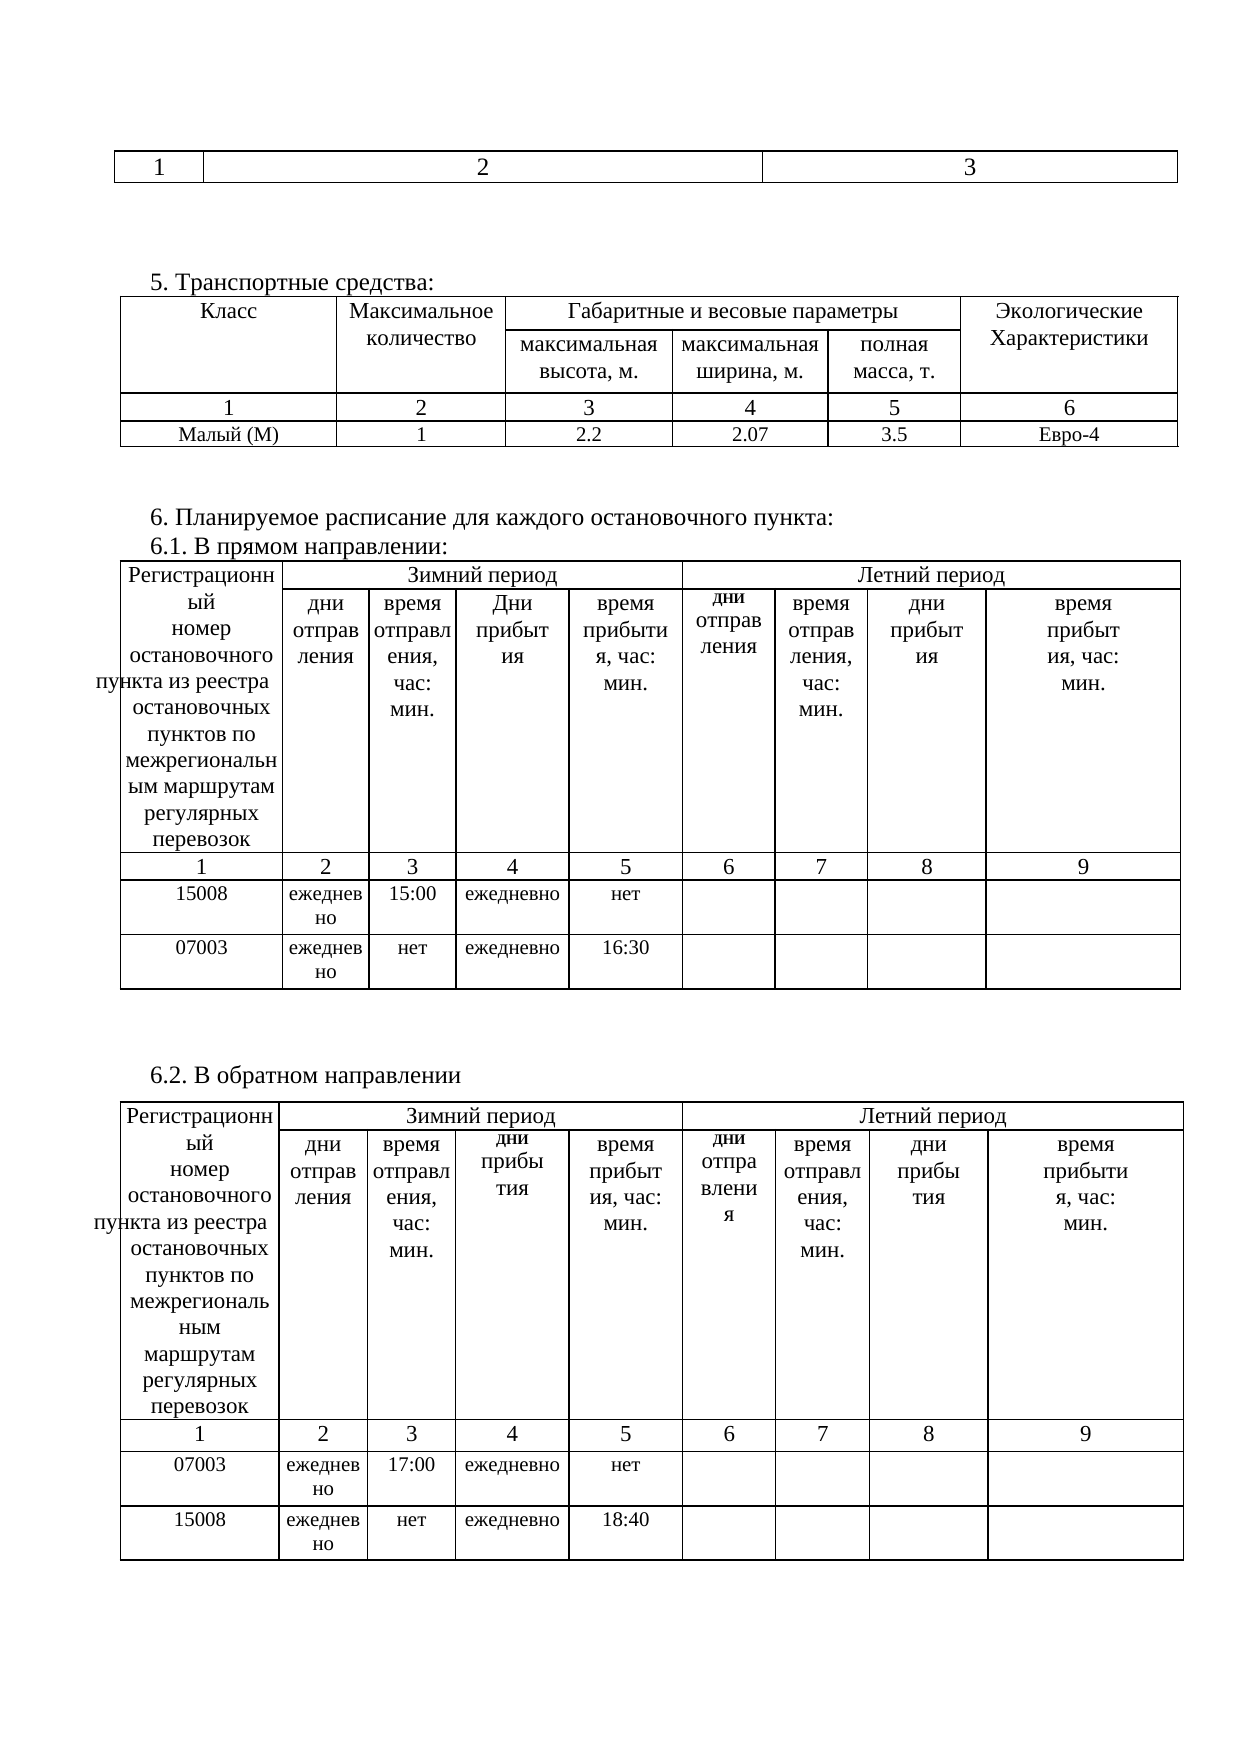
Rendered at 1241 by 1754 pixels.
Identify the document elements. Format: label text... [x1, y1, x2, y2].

table_cell 5 [829, 394, 960, 420]
table_header Зимний период [283, 562, 682, 588]
table_cell 2 [337, 394, 505, 420]
table_header Габаритные и весовые параметры [506, 297, 960, 329]
table_cell 1 [121, 853, 282, 879]
table_cell время отправл ения, час: мин. [776, 1131, 869, 1419]
table_cell 3 [506, 394, 672, 420]
table_cell [987, 935, 1180, 988]
table_header Максимальное количество [337, 297, 505, 392]
table_cell ДНИ отправ ления [683, 590, 774, 851]
table_cell 9 [987, 853, 1180, 879]
table_cell [868, 935, 985, 988]
table_cell время прибыти я, час: мин. [989, 1131, 1183, 1419]
table_cell [989, 1452, 1183, 1505]
table_cell максимальная высота, м. [506, 331, 672, 392]
table_cell ежедневно [283, 935, 368, 988]
table_cell 07003 [121, 1452, 278, 1505]
text 6.1. В прямом направлении: [150, 531, 1090, 560]
table_cell 4 [457, 853, 568, 879]
table_cell время прибыт ия, час: мин. [570, 1131, 682, 1419]
table_cell нет [368, 1507, 455, 1559]
table_cell [868, 881, 985, 934]
table_cell время прибыти я, час: мин. [570, 590, 682, 851]
table_cell 8 [870, 1420, 987, 1451]
table_cell [776, 935, 867, 988]
table_cell ежедневно [457, 935, 568, 988]
table_cell 5 [570, 853, 682, 879]
table_cell 8 [868, 853, 985, 879]
table_cell 15008 [121, 1507, 278, 1559]
table_cell полная масса, т. [829, 331, 960, 392]
table_cell ежедневно [283, 881, 368, 934]
table_cell 15008 [121, 881, 282, 934]
table_header Регистрационный номер остановочного пункта из реестра остановочных пунктов по межрегиональным маршрутам регулярных перевозок [121, 1103, 278, 1419]
table_cell 3 [763, 152, 1177, 181]
table_cell 2 [280, 1420, 367, 1451]
table_cell 9 [989, 1420, 1183, 1451]
table_cell [776, 881, 867, 934]
table_header Регистрационный номер остановочного пункта из реестра остановочных пунктов по межрегиональным маршрутам регулярных перевозок [121, 562, 282, 851]
table_cell [987, 881, 1180, 934]
table_cell 15:00 [370, 881, 455, 934]
table_cell время прибыт ия, час: мин. [987, 590, 1180, 851]
table_cell максимальная ширина, м. [673, 331, 827, 392]
table_cell 2.2 [506, 422, 672, 446]
table_cell ежедневно [456, 1507, 568, 1559]
table_cell время отправ ления, час: мин. [776, 590, 867, 851]
text 6. Планируемое расписание для каждого остановочного пункта: [150, 502, 1090, 531]
table_cell 5 [570, 1420, 682, 1451]
table_cell [776, 1452, 869, 1505]
text 5. Транспортные средства: [150, 267, 1090, 296]
table_cell время отправл ения, час: мин. [370, 590, 455, 851]
table_cell ежедневно [456, 1452, 568, 1505]
table_cell время отправл ения, час: мин. [368, 1131, 455, 1419]
table_cell ДНИ отпра влени я [683, 1131, 775, 1419]
table_cell нет [370, 935, 455, 988]
table_cell дни отправ ления [280, 1131, 367, 1419]
table_cell 7 [776, 853, 867, 879]
table_cell 6 [683, 1420, 775, 1451]
table_cell 1 [121, 394, 336, 420]
table_cell 4 [456, 1420, 568, 1451]
table_cell 6 [683, 853, 774, 879]
table_cell ежедневно [457, 881, 568, 934]
table_cell дни прибыт ия [868, 590, 985, 851]
table_cell [683, 935, 774, 988]
table_cell 3 [370, 853, 455, 879]
table_cell дни отправ ления [283, 590, 368, 851]
table_cell [989, 1507, 1183, 1559]
table_cell 3 [368, 1420, 455, 1451]
table_cell 18:40 [570, 1507, 682, 1559]
table_cell ДНИ прибы тия [456, 1131, 568, 1419]
table_cell [683, 881, 774, 934]
table_cell 1 [337, 422, 505, 446]
table_cell нет [570, 1452, 682, 1505]
table_cell 16:30 [570, 935, 682, 988]
table_cell 17:00 [368, 1452, 455, 1505]
table_cell 7 [776, 1420, 869, 1451]
table_header Экологические Характеристики [961, 297, 1177, 392]
table_cell 4 [673, 394, 827, 420]
table_cell [683, 1507, 775, 1559]
table_cell нет [570, 881, 682, 934]
table_cell [870, 1452, 987, 1505]
table_cell 07003 [121, 935, 282, 988]
table_cell ежедневно [280, 1452, 367, 1505]
table_cell 1 [121, 1420, 278, 1451]
table_cell 1 [115, 152, 203, 181]
table_cell 2.07 [673, 422, 827, 446]
table_header Летний период [683, 562, 1180, 588]
table_cell 2 [204, 152, 762, 181]
table_header Зимний период [280, 1103, 682, 1129]
table_cell ежедневно [280, 1507, 367, 1559]
text 6.2. В обратном направлении [150, 1060, 1090, 1088]
table_cell Дни прибыт ия [457, 590, 568, 851]
table_cell Малый (М) [121, 422, 336, 446]
table_cell 3.5 [829, 422, 960, 446]
table_cell [776, 1507, 869, 1559]
table_header Класс [121, 297, 336, 392]
table_cell 2 [283, 853, 368, 879]
table_cell [870, 1507, 987, 1559]
table_header Летний период [683, 1103, 1183, 1129]
table_cell [683, 1452, 775, 1505]
table_cell дни прибы тия [870, 1131, 987, 1419]
table_cell Евро-4 [961, 422, 1177, 446]
table_cell 6 [961, 394, 1177, 420]
